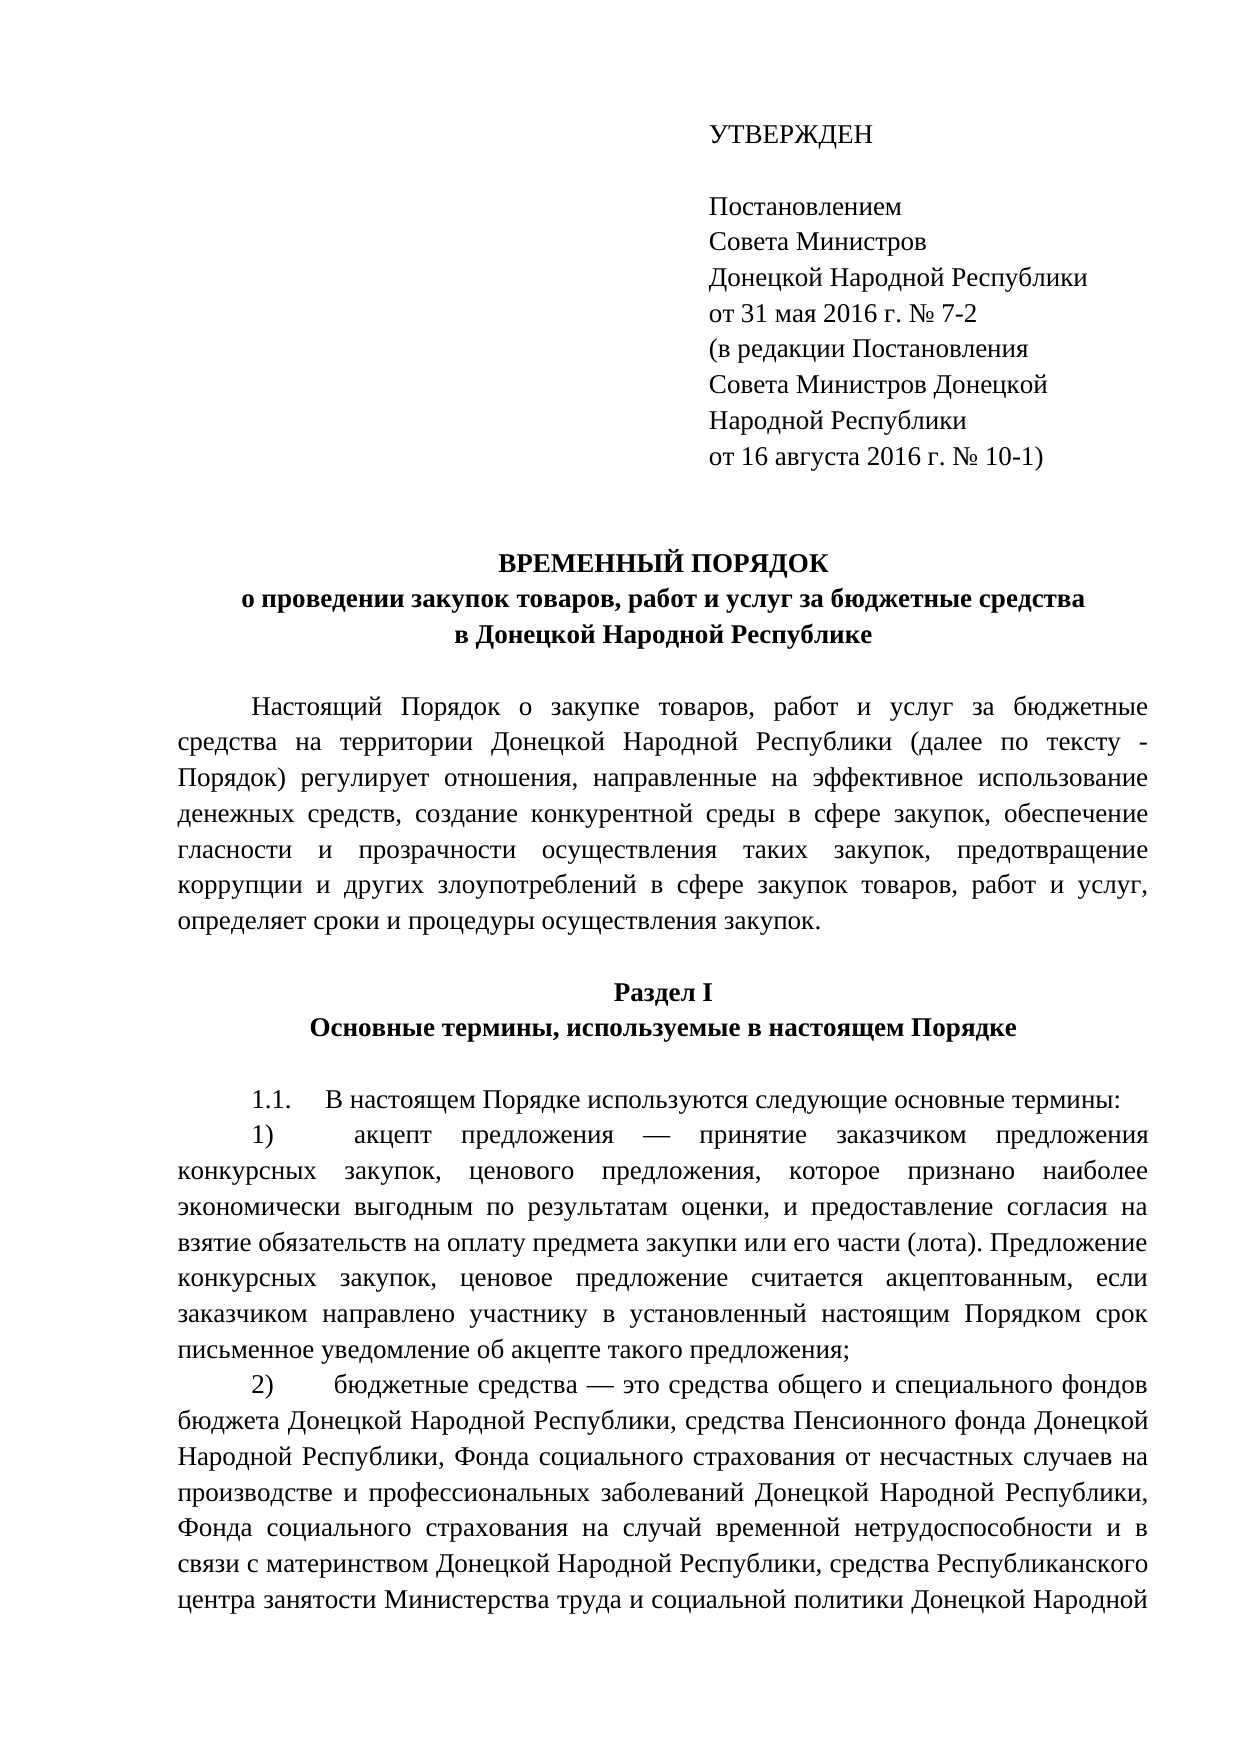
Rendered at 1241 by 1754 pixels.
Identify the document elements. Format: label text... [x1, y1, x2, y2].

text УТВЕРЖДЕН [709, 118, 1149, 149]
text в Донецкой Народной Республике [177, 618, 1149, 649]
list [177, 1369, 1149, 1614]
text о проведении закупок товаров, работ и услуг за бюджетные средства [177, 583, 1149, 614]
text Постановлением Совета Министров Донецкой Народной Республики от 31 мая 2016 г. № 7-2 (в редакции Постановления Совета Министров Донецкой Народной Республики от 16 августа 2016 г. № 10-1) [709, 189, 1149, 471]
text Раздел I [177, 976, 1149, 1007]
text Основные термины, используемые в настоящем Порядке [177, 1011, 1149, 1042]
list акцепт предложения — принятие заказчиком предложения конкурсных закупок, ценового предложения, которое признано наиболее экономически выгодным по результатам оценки, и предоставление согласия на взятие обязательств на оплату предмета закупки или его части (лота). Предложение конкурсных закупок, ценовое предложение считается акцептованным, если заказчиком направлено участнику в установленный настоящим Порядком срок письменное уведомление об акцепте такого предложения; [177, 1118, 1149, 1364]
text ВРЕМЕННЫЙ ПОРЯДОК [177, 547, 1149, 578]
list В настоящем Порядке используются следующие основные термины: [177, 1083, 1149, 1114]
text Настоящий Порядок о закупке товаров, работ и услуг за бюджетные средства на территории Донецкой Народной Республики (далее по тексту - Порядок) регулирует отношения, направленные на эффективное использование денежных средств, создание конкурентной среды в сфере закупок, обеспечение гласности и прозрачности осуществления таких закупок, предотвращение коррупции и других злоупотреблений в сфере закупок товаров, работ и услуг, определяет сроки и процедуры осуществления закупок. [177, 690, 1149, 935]
